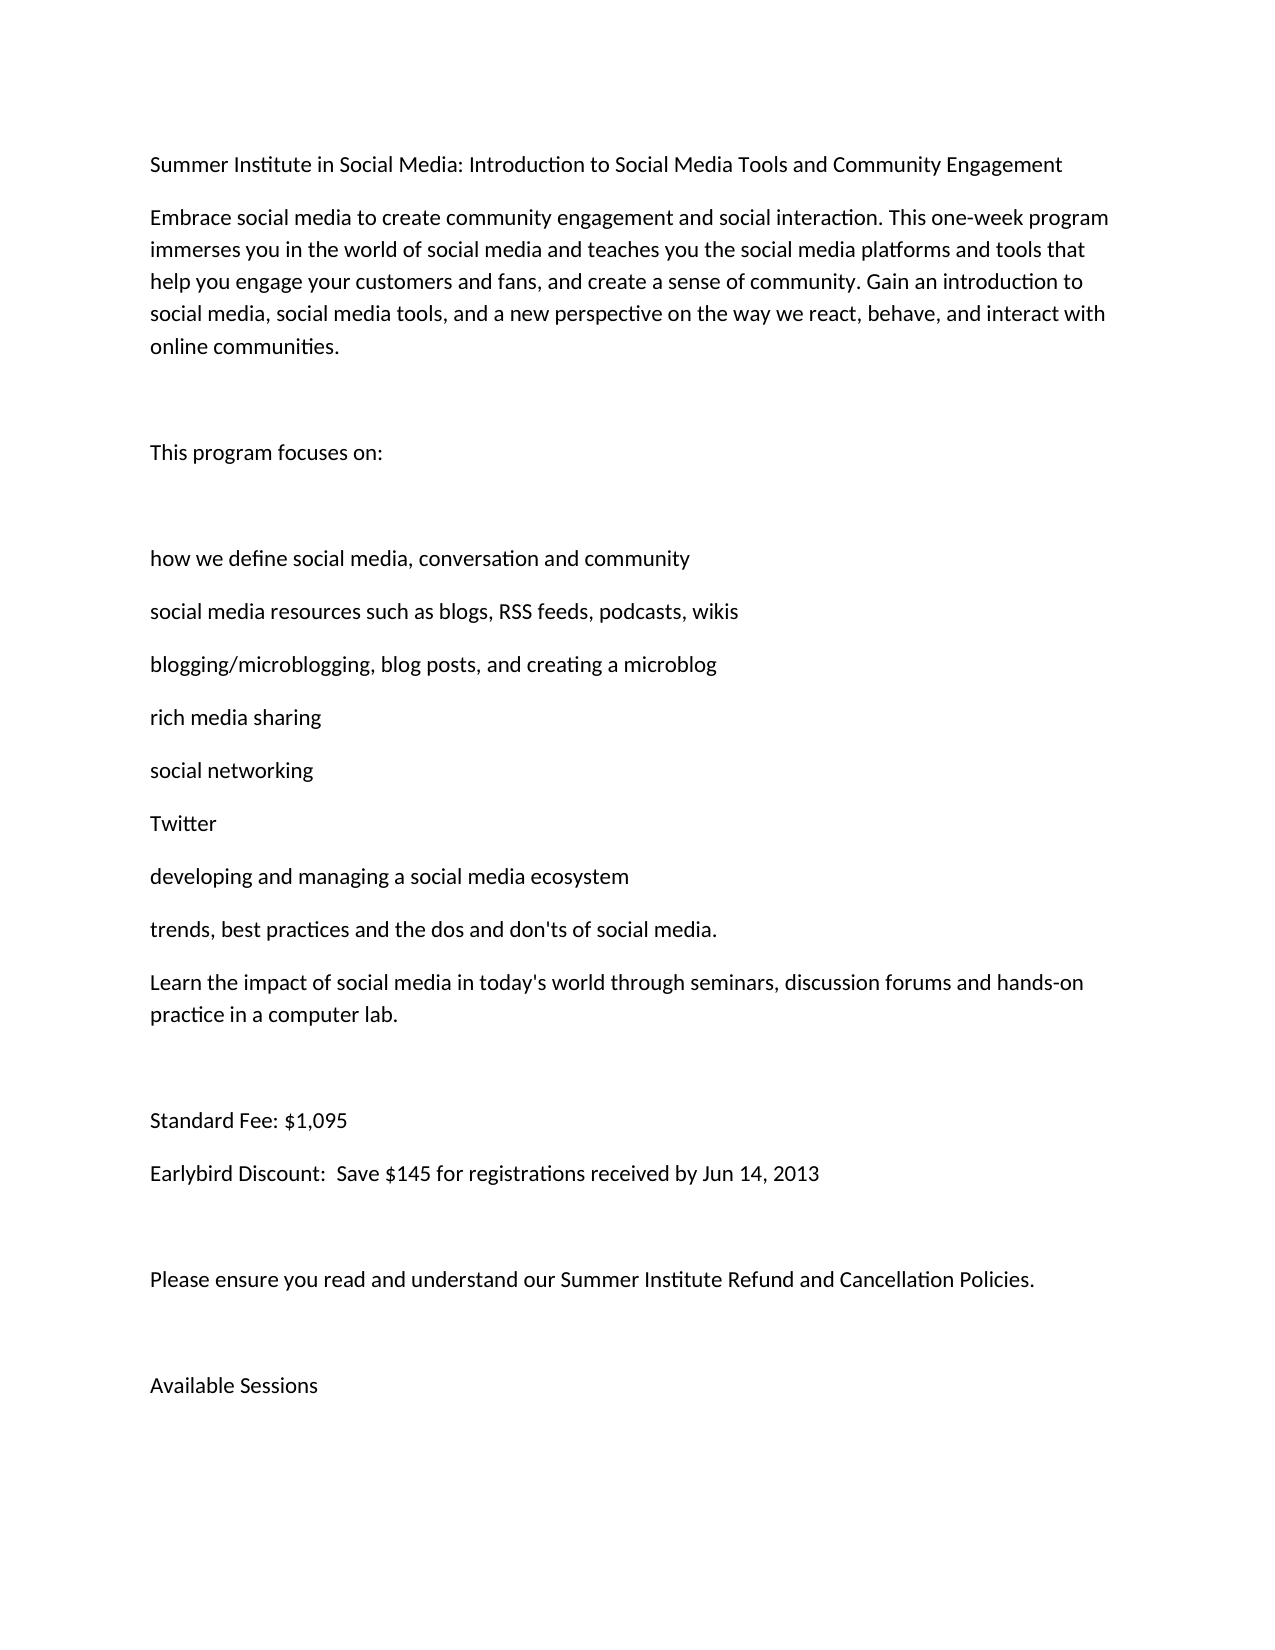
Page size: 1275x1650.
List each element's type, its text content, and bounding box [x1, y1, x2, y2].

text Twitter [150, 809, 1125, 837]
text trends, best practices and the dos and don'ts of social media. [150, 915, 1125, 943]
text developing and managing a social media ecosystem [150, 862, 1125, 890]
text Available Sessions [150, 1371, 1125, 1399]
text Standard Fee: $1,095 [150, 1106, 1125, 1134]
text Embrace social media to create community engagement and social interaction. This one-week program immerses you in the world of social media and teaches you the social media platforms and tools that help you engage your customers and fans, and create a sense of community. Gain an introduction to social media, social media tools, and a new perspective on the way we react, behave, and interact with online communities. [150, 203, 1125, 360]
text Learn the impact of social media in today's world through seminars, discussion forums and hands-on practice in a computer lab. [150, 968, 1125, 1028]
text Earlybird Discount: Save $145 for registrations received by Jun 14, 2013 [150, 1159, 1125, 1187]
text Summer Institute in Social Media: Introduction to Social Media Tools and Community Engagement [150, 150, 1125, 178]
text how we define social media, conversation and community [150, 544, 1125, 572]
text rich media sharing [150, 703, 1125, 731]
text This program focuses on: [150, 438, 1125, 466]
text social media resources such as blogs, RSS feeds, podcasts, wikis [150, 597, 1125, 625]
text blogging/microblogging, blog posts, and creating a microblog [150, 650, 1125, 678]
text social networking [150, 756, 1125, 784]
text Please ensure you read and understand our Summer Institute Refund and Cancellation Policies. [150, 1265, 1125, 1293]
